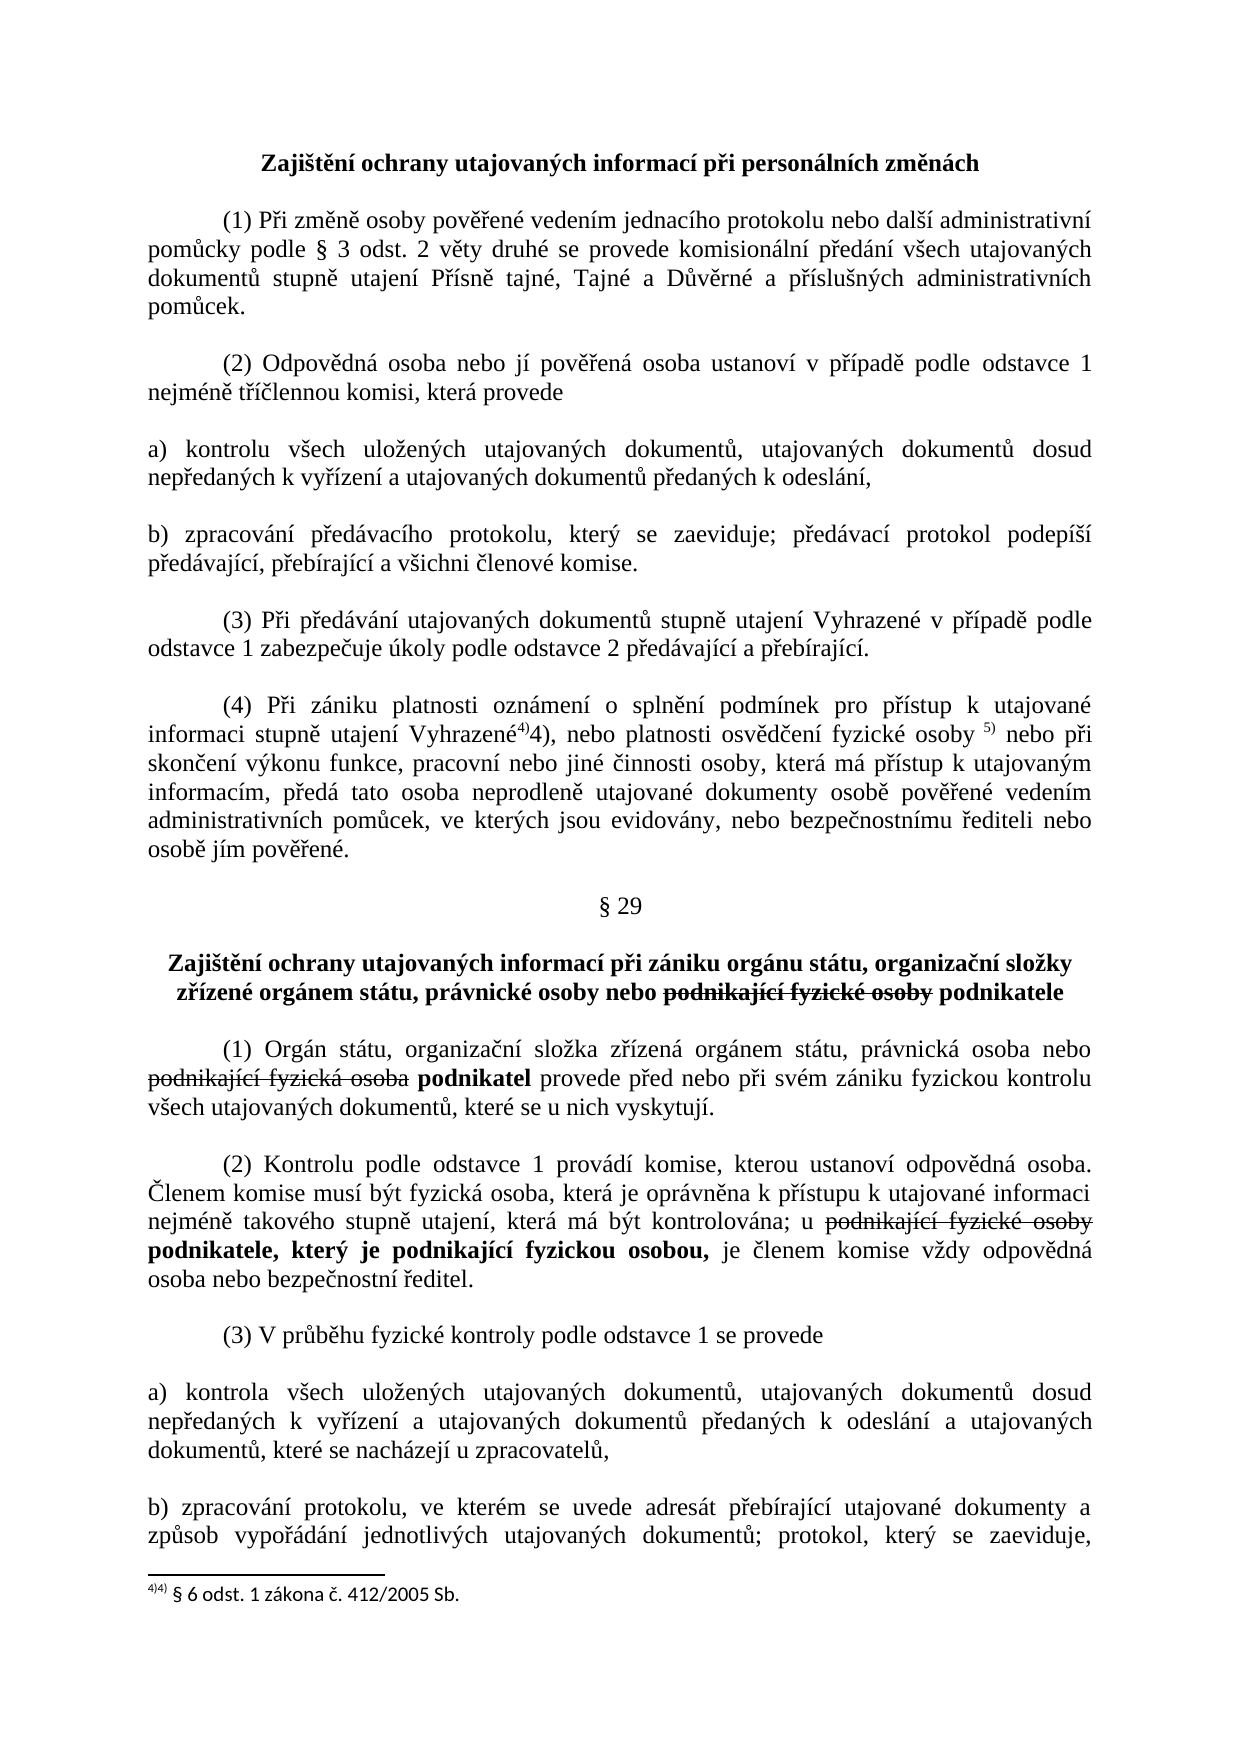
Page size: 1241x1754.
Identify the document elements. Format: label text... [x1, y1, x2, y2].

text (3) Při předávání utajovaných dokumentů stupně utajení Vyhrazené v případě podle odstavce 1 zabezpečuje úkoly podle odstavce 2 předávající a přebírající. [148, 605, 1092, 662]
text (1) Orgán státu, organizační složka zřízená orgánem státu, právnická osoba nebo podnikající fyzická osoba podnikatel provede před nebo při svém zániku fyzickou kontrolu všech utajovaných dokumentů, které se u nich vyskytují. [148, 1034, 1092, 1121]
text § 29 [148, 891, 1092, 919]
text Zajištění ochrany utajovaných informací při personálních změnách [148, 148, 1092, 176]
text (1) Při změně osoby pověřené vedením jednacího protokolu nebo další administrativní pomůcky podle § 3 odst. 2 věty druhé se provede komisionální předání všech utajovaných dokumentů stupně utajení Přísně tajné, Tajné a Důvěrné a příslušných administrativních pomůcek. [148, 205, 1092, 320]
text (2) Kontrolu podle odstavce 1 provádí komise, kterou ustanoví odpovědná osoba. Členem komise musí být fyzická osoba, která je oprávněna k přístupu k utajované informaci nejméně takového stupně utajení, která má být kontrolována; u podnikající fyzické osoby podnikatele, který je podnikající fyzickou osobou, je členem komise vždy odpovědná osoba nebo bezpečnostní ředitel. [148, 1149, 1092, 1293]
text b) zpracování předávacího protokolu, který se zaeviduje; předávací protokol podepíší předávající, přebírající a všichni členové komise. [148, 519, 1092, 577]
text a) kontrola všech uložených utajovaných dokumentů, utajovaných dokumentů dosud nepředaných k vyřízení a utajovaných dokumentů předaných k odeslání a utajovaných dokumentů, které se nacházejí u zpracovatelů, [148, 1377, 1092, 1464]
text (2) Odpovědná osoba nebo jí pověřená osoba ustanoví v případě podle odstavce 1 nejméně tříčlennou komisi, která provede [148, 348, 1092, 406]
text (4) Při zániku platnosti oznámení o splnění podmínek pro přístup k utajované informaci stupně utajení Vyhrazené4), nebo platnosti osvědčení fyzické osoby 5) nebo při skončení výkonu funkce, pracovní nebo jiné činnosti osoby, která má přístup k utajovaným informacím, předá tato osoba neprodleně utajované dokumenty osobě pověřené vedením administrativních pomůcek, ve kterých jsou evidovány, nebo bezpečnostnímu řediteli nebo osobě jím pověřené. [148, 690, 1092, 863]
text Zajištění ochrany utajovaných informací při zániku orgánu státu, organizační složky zřízené orgánem státu, právnické osoby nebo podnikající fyzické osoby podnikatele [148, 948, 1092, 1006]
text (3) V průběhu fyzické kontroly podle odstavce 1 se provede [148, 1321, 1092, 1349]
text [148, 1492, 1092, 1549]
text a) kontrolu všech uložených utajovaných dokumentů, utajovaných dokumentů dosud nepředaných k vyřízení a utajovaných dokumentů předaných k odeslání, [148, 434, 1092, 491]
